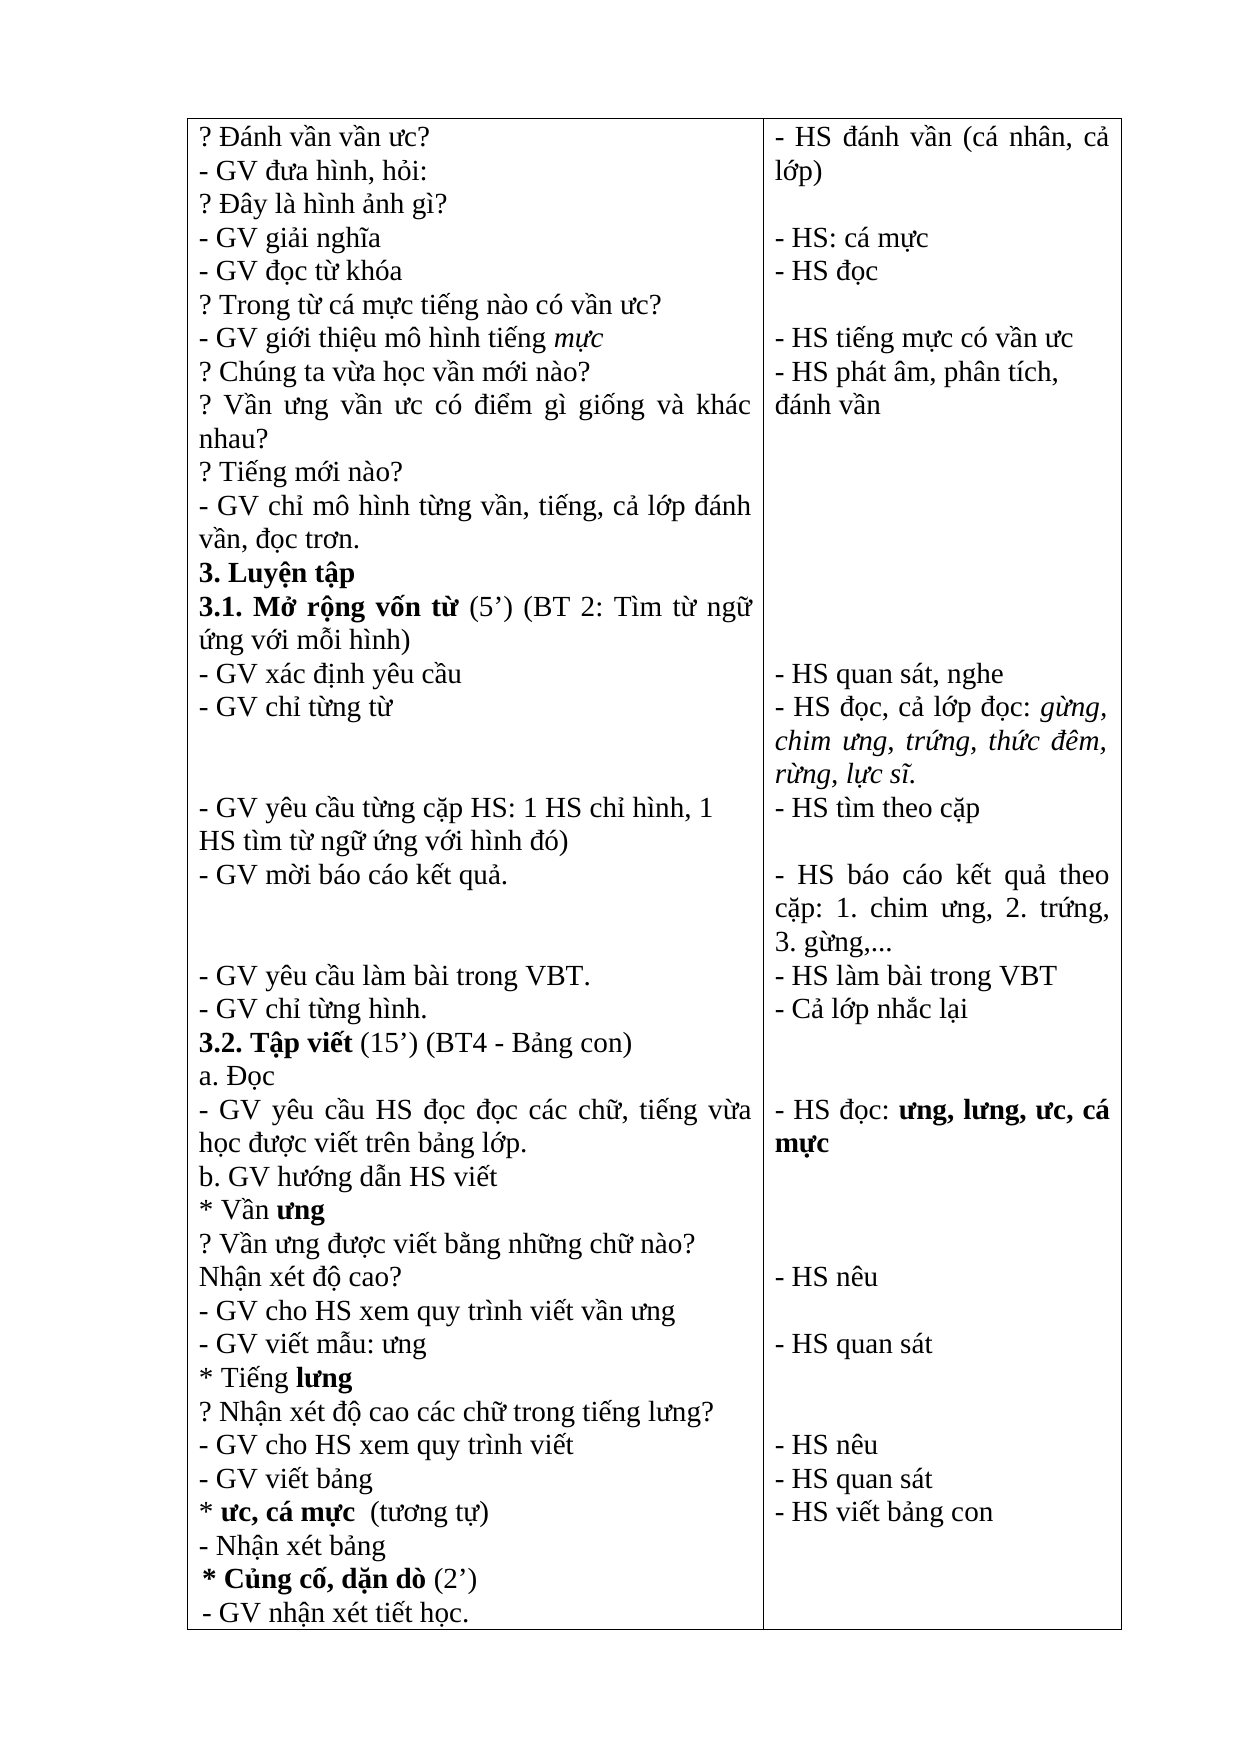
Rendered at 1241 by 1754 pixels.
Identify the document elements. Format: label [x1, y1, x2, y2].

table_cell [764, 119, 1121, 1628]
table_cell [188, 119, 763, 1628]
